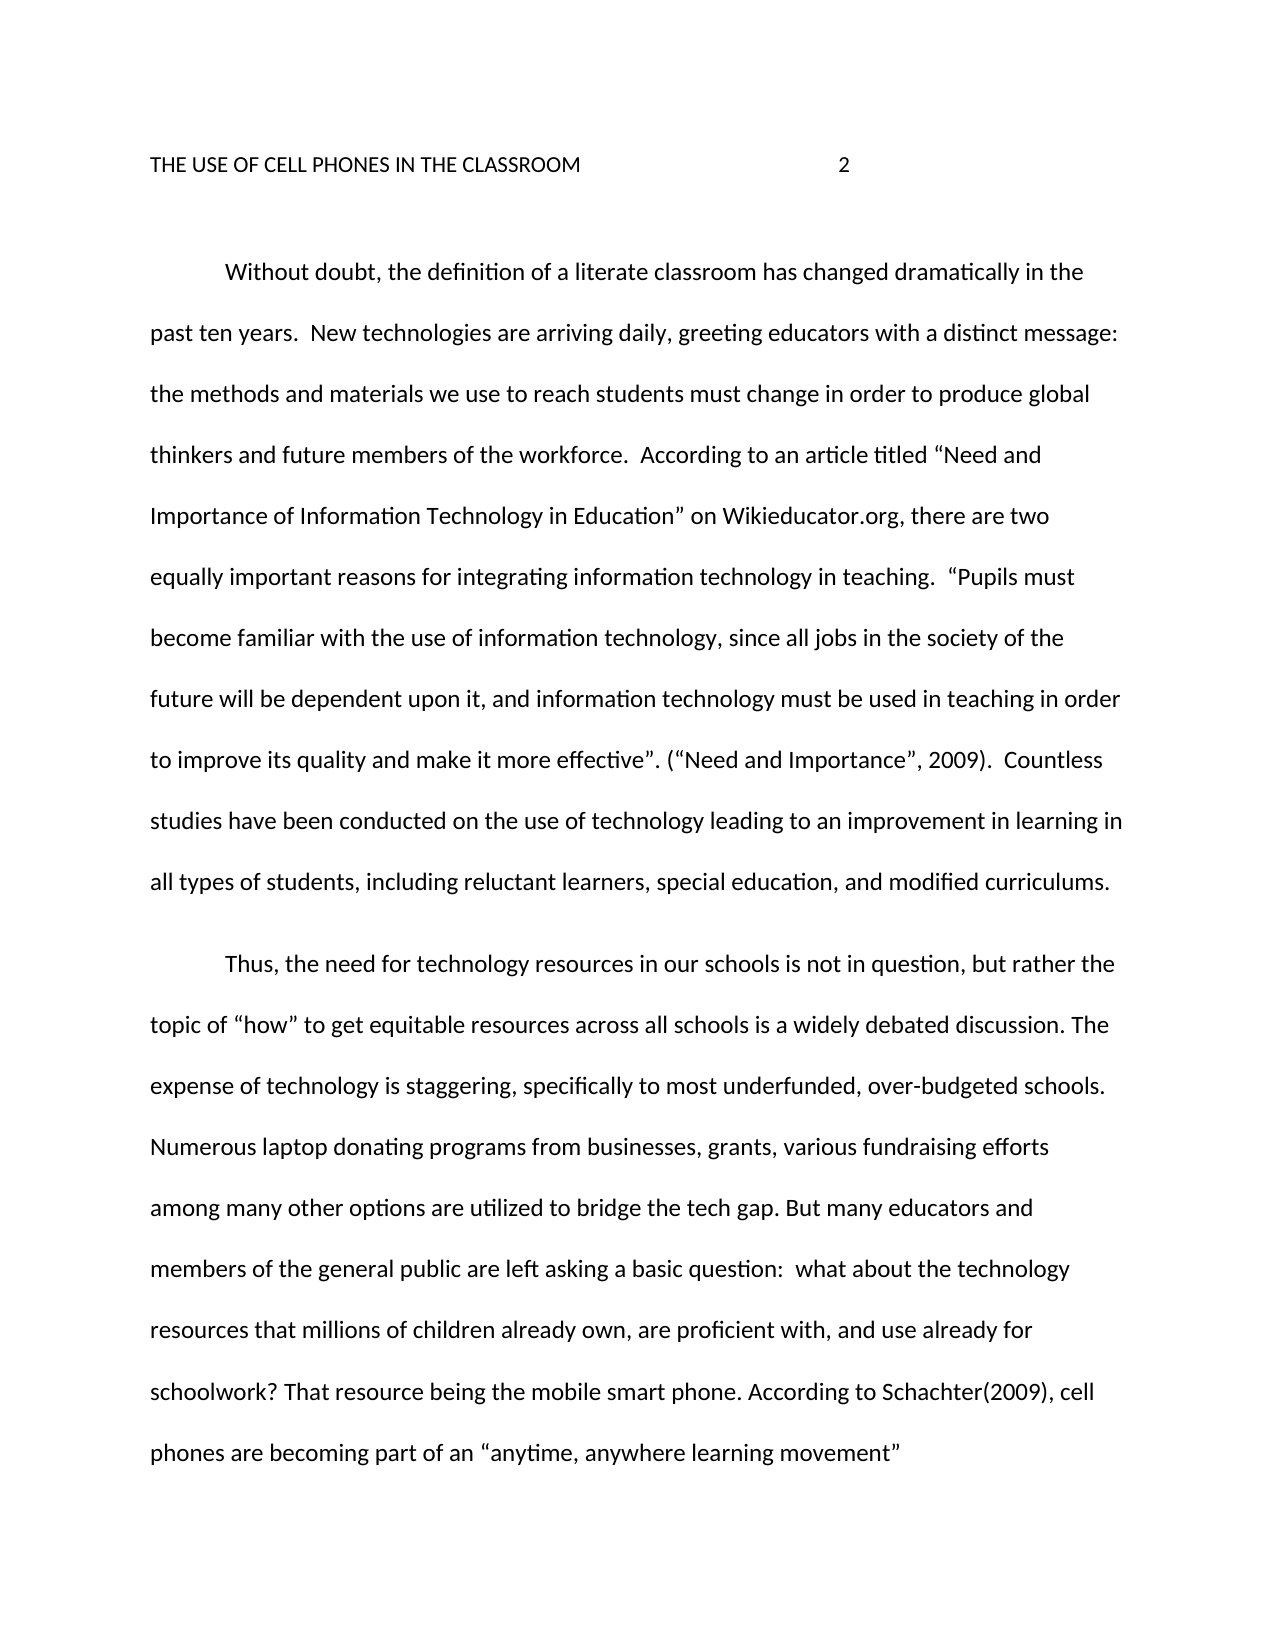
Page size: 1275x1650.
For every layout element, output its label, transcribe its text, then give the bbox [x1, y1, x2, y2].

text THE USE OF CELL PHONES IN THE CLASSROOM 2 [150, 150, 1125, 178]
text Thus, the need for technology resources in our schools is not in question, but rather the topic of “how” to get equitable resources across all schools is a widely debated discussion. The expense of technology is staggering, specifically to most underfunded, over-budgeted schools. Numerous laptop donating programs from businesses, grants, various fundraising efforts among many other options are utilized to bridge the tech gap. But many educators and members of the general public are left asking a basic question: what about the technology resources that millions of children already own, are proficient with, and use already for schoolwork? That resource being the mobile smart phone. According to Schachter(2009), cell phones are becoming part of an “anytime, anywhere learning movement” [150, 948, 1125, 1467]
text Without doubt, the definition of a literate classroom has changed dramatically in the past ten years. New technologies are arriving daily, greeting educators with a distinct message: the methods and materials we use to reach students must change in order to produce global thinkers and future members of the workforce. According to an article titled “Need and Importance of Information Technology in Education” on Wikieducator.org, there are two equally important reasons for integrating information technology in teaching. “Pupils must become familiar with the use of information technology, since all jobs in the society of the future will be dependent upon it, and information technology must be used in teaching in order to improve its quality and make it more effective”. (“Need and Importance”, 2009). Countless studies have been conducted on the use of technology leading to an improvement in learning in all types of students, including reluctant learners, special education, and modified curriculums. [150, 256, 1125, 897]
